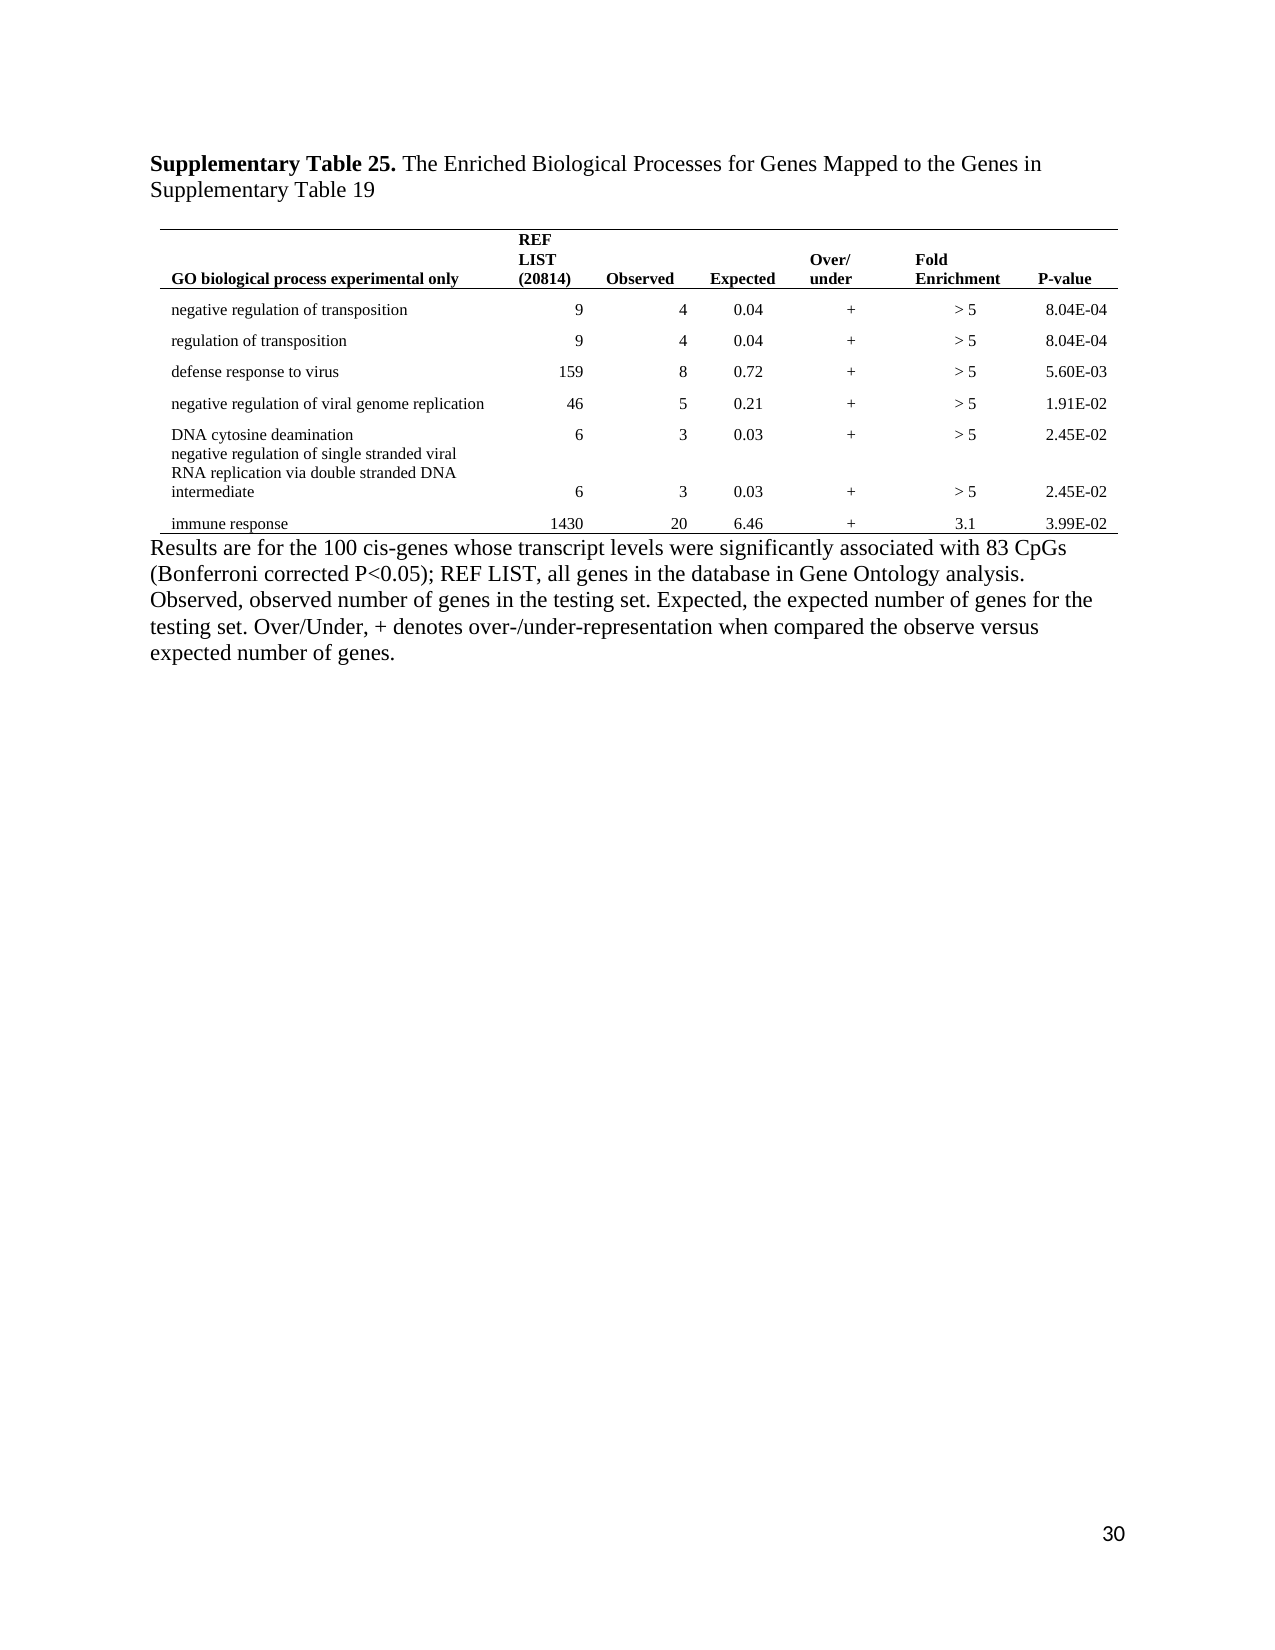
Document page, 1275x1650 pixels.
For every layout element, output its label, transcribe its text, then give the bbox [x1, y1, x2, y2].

text Results are for the 100 cis-genes whose transcript levels were significantly associated with 83 CpGs [150, 534, 1125, 560]
table_cell + [798, 289, 904, 319]
table_cell > 5 [904, 350, 1027, 381]
table_cell > 5 [904, 381, 1027, 413]
table_cell + [798, 444, 904, 501]
table_cell 4 [595, 319, 698, 350]
table_header Expected [699, 230, 798, 288]
table_cell > 5 [904, 413, 1027, 444]
table_cell > 5 [904, 289, 1027, 319]
table_cell 4 [595, 289, 698, 319]
table_cell 1.91E-02 [1027, 381, 1118, 413]
text (Bonferroni corrected P<0.05); REF LIST, all genes in the database in Gene Ontology analysis. Observed, observed number of genes in the testing set. Expected, the expected number of genes for the testing set. Over/Under, + denotes over-/under-representation when compared the observe versus expected number of genes. [150, 560, 1125, 665]
table_cell + [798, 350, 904, 381]
table_cell 8 [595, 350, 698, 381]
table_cell regulation of transposition [160, 319, 507, 350]
table_cell 2.45E-02 [1027, 413, 1118, 444]
table_cell 5 [595, 381, 698, 413]
table_header P-value [1027, 230, 1118, 288]
table_cell 159 [507, 350, 594, 381]
table_cell 1430 [507, 501, 594, 533]
table_cell 0.72 [699, 350, 798, 381]
table_cell > 5 [904, 319, 1027, 350]
table_cell 5.60E-03 [1027, 350, 1118, 381]
table_cell 0.04 [699, 319, 798, 350]
table_cell DNA cytosine deamination [160, 413, 507, 444]
table_header REF LIST (20814) [507, 230, 594, 288]
table_cell defense response to virus [160, 350, 507, 381]
table_cell + [798, 319, 904, 350]
table_cell immune response [160, 501, 507, 533]
table_cell 0.21 [699, 381, 798, 413]
table_cell 0.04 [699, 289, 798, 319]
table_cell + [798, 381, 904, 413]
table_cell 3.1 [904, 501, 1027, 533]
table_cell 2.45E-02 [1027, 444, 1118, 501]
table_cell 3.99E-02 [1027, 501, 1118, 533]
table_cell + [798, 413, 904, 444]
table_cell 3 [595, 413, 698, 444]
table_header GO biological process experimental only [160, 230, 507, 288]
table_cell 20 [595, 501, 698, 533]
table_cell 0.03 [699, 413, 798, 444]
table_cell 9 [507, 319, 594, 350]
table_cell 0.03 [699, 444, 798, 501]
table_cell 8.04E-04 [1027, 289, 1118, 319]
table_header Over/under [798, 230, 904, 288]
table_cell 8.04E-04 [1027, 319, 1118, 350]
table_cell 6 [507, 413, 594, 444]
text Supplementary Table 25. The Enriched Biological Processes for Genes Mapped to the Genes in Supplementary Table 19 [150, 150, 1125, 203]
table_cell 3 [595, 444, 698, 501]
table_cell 46 [507, 381, 594, 413]
table_cell + [798, 501, 904, 533]
table_cell negative regulation of transposition [160, 289, 507, 319]
table_cell negative regulation of single stranded viral RNA replication via double stranded DNA intermediate [160, 444, 507, 501]
table_cell > 5 [904, 444, 1027, 501]
table_header Fold Enrichment [904, 230, 1027, 288]
table_header Observed [595, 230, 698, 288]
table_cell 6 [507, 444, 594, 501]
table_cell 9 [507, 289, 594, 319]
table_cell negative regulation of viral genome replication [160, 381, 507, 413]
table_cell 6.46 [699, 501, 798, 533]
